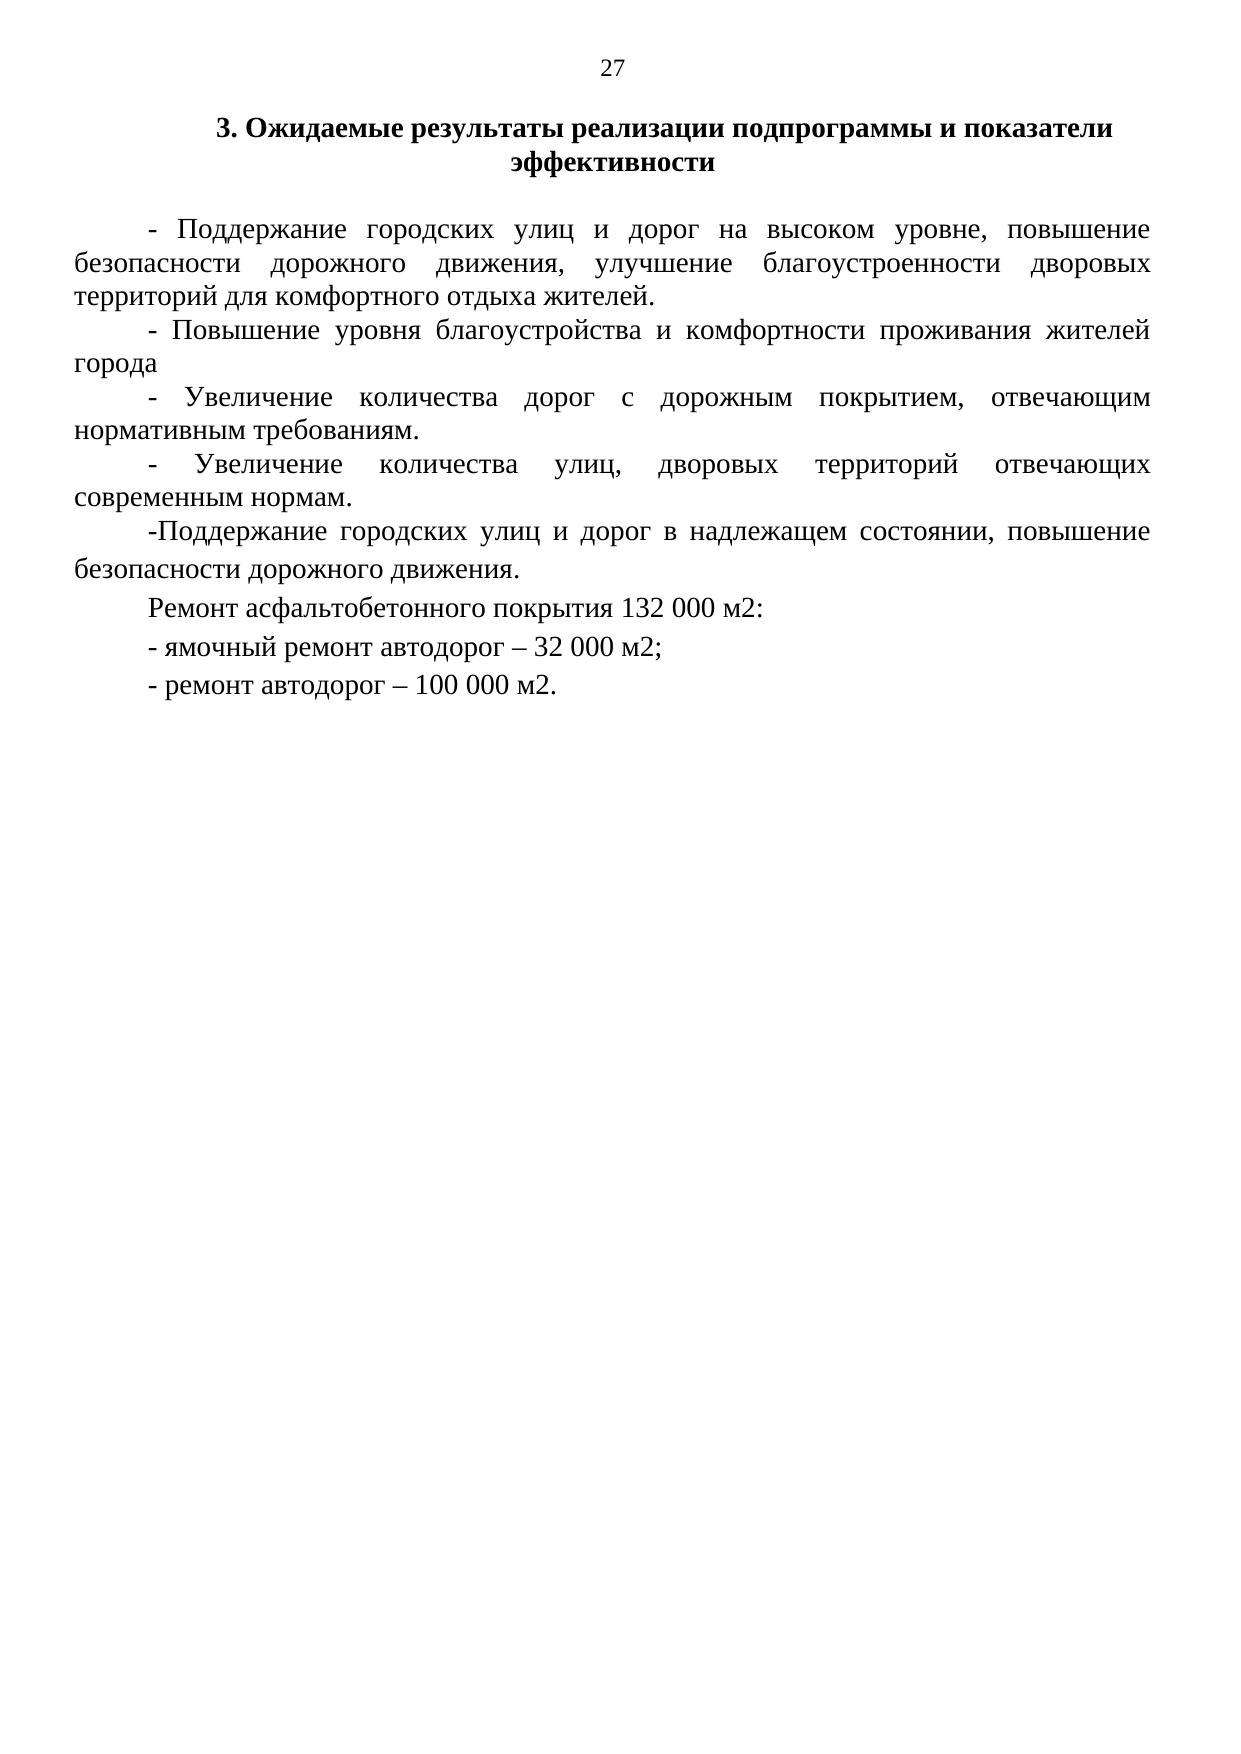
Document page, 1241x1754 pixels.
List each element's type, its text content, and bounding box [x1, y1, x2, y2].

text - ямочный ремонт автодорог – 32 000 м2; [74, 629, 1152, 662]
text - Повышение уровня благоустройства и комфортности проживания жителей города [74, 312, 1152, 379]
text - Поддержание городских улиц и дорог на высоком уровне, повышение безопасности дорожного движения, улучшение благоустроенности дворовых территорий для комфортного отдыха жителей. [74, 211, 1152, 312]
text - Увеличение количества дорог с дорожным покрытием, отвечающим нормативным требованиям. [74, 379, 1152, 446]
text - Увеличение количества улиц, дворовых территорий отвечающих современным нормам. [74, 446, 1152, 513]
text -Поддержание городских улиц и дорог в надлежащем состоянии, повышение безопасности дорожного движения. [74, 513, 1152, 585]
text - ремонт автодорог – 100 000 м2. [74, 667, 1152, 701]
text Ремонт асфальтобетонного покрытия 132 000 м2: [74, 590, 1152, 624]
text 3. Ожидаемые результаты реализации подпрограммы и показатели эффективности [44, 111, 1181, 178]
